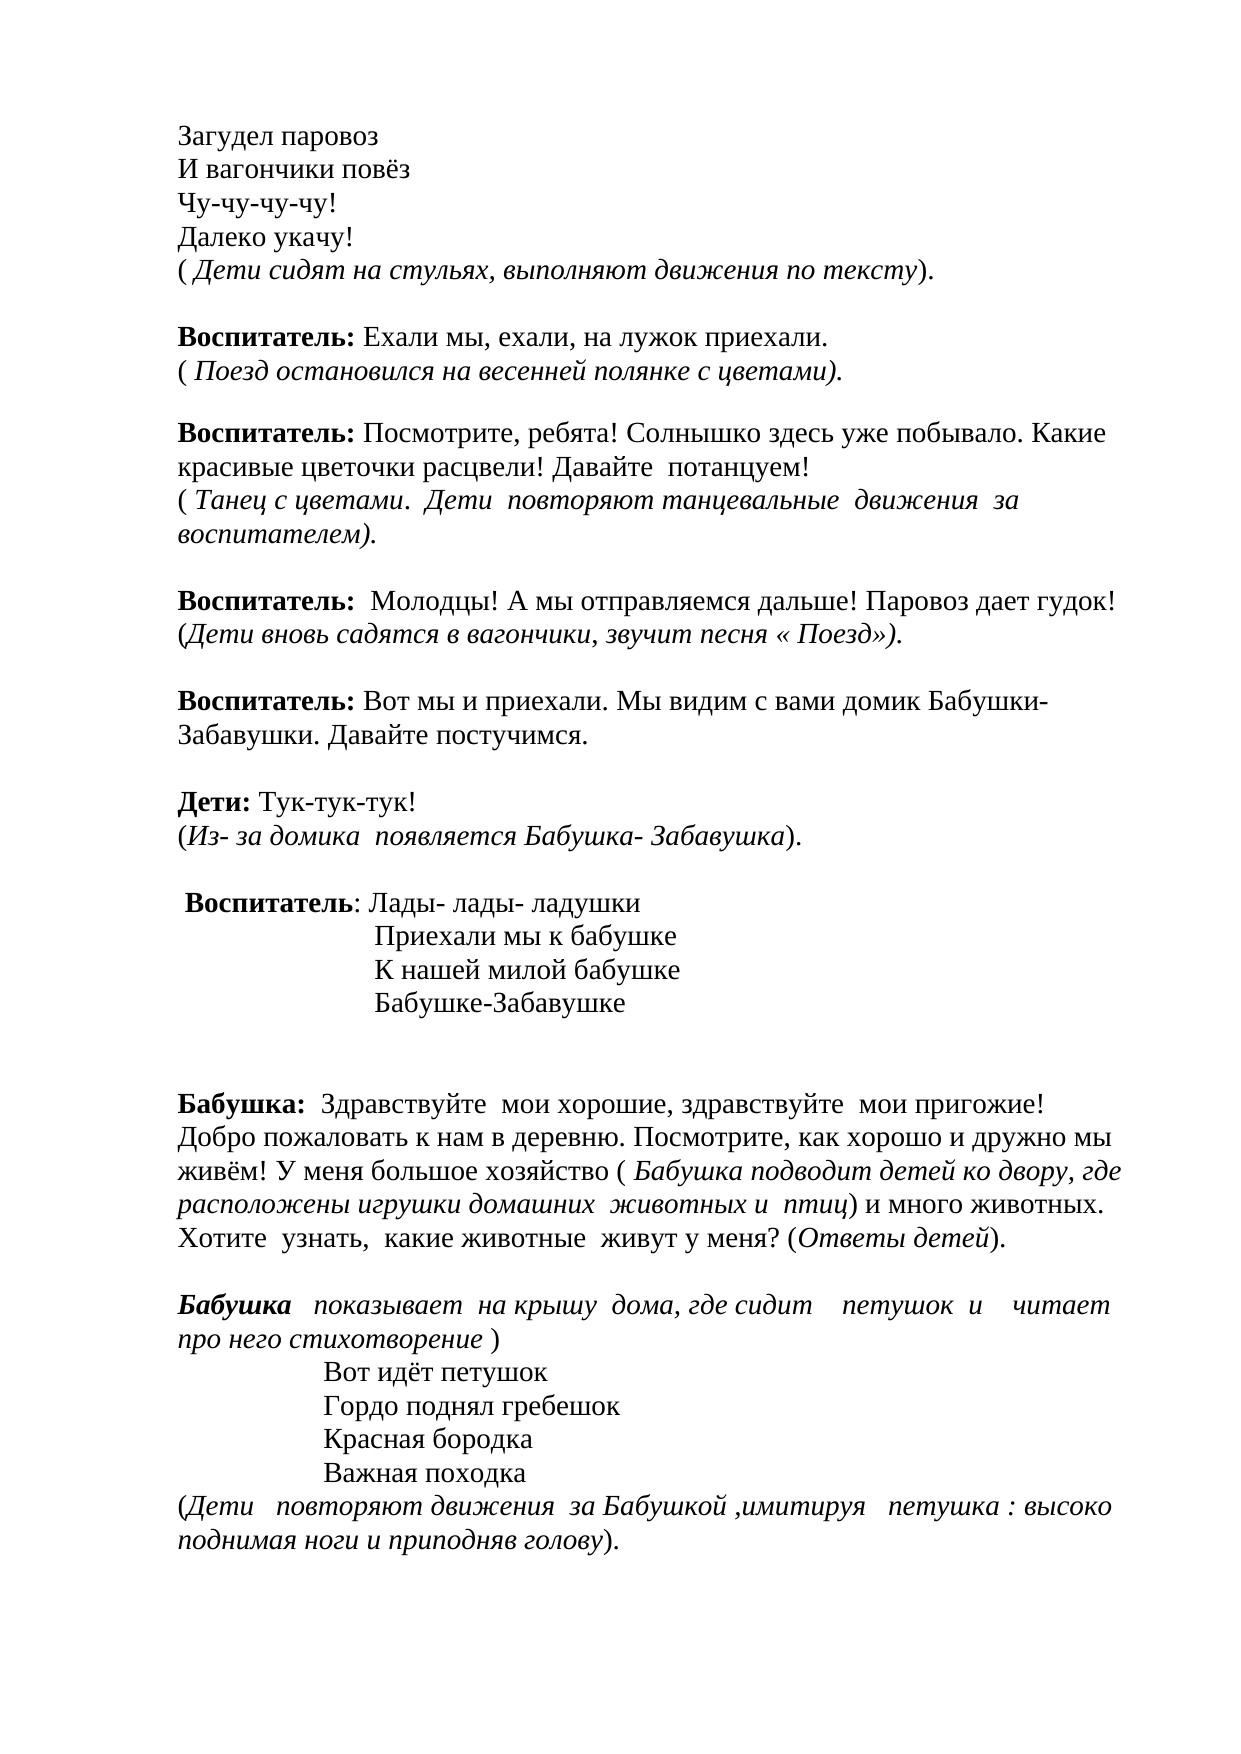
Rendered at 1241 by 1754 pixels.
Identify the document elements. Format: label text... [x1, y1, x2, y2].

text Бабушка показывает на крышу дома, где сидит петушок и читает про него стихотворение ) [177, 1287, 1152, 1354]
text Гордо поднял гребешок [177, 1388, 1152, 1421]
text Бабушке-Забавушке [177, 985, 1152, 1019]
text (Из- за домика появляется Бабушка- Забавушка). [177, 818, 1152, 851]
text Важная походка [177, 1455, 1152, 1488]
text ( Дети сидят на стульях, выполняют движения по тексту). [177, 252, 1152, 286]
text Приехали мы к бабушке [177, 918, 1152, 952]
text (Дети вновь садятся в вагончики, звучит песня « Поезд»). [177, 616, 1152, 650]
text Далеко укачу! [177, 219, 1152, 252]
text Воспитатель: Посмотрите, ребята! Солнышко здесь уже побывало. Какие красивые цветочки расцвели! Давайте потанцуем! [177, 415, 1152, 482]
text Загудел паровоз [177, 118, 1152, 152]
text Воспитатель: Вот мы и приехали. Мы видим с вами домик Бабушки- Забавушки. Давайте постучимся. [177, 683, 1152, 751]
text Добро пожаловать к нам в деревню. Посмотрите, как хорошо и дружно мы живём! У меня большое хозяйство ( Бабушка подводит детей ко двору, где расположены игрушки домашних животных и птиц) и много животных. [177, 1119, 1152, 1220]
text ( Танец с цветами. Дети повторяют танцевальные движения за воспитателем). [177, 482, 1152, 549]
text Воспитатель: Молодцы! А мы отправляемся дальше! Паровоз дает гудок! [177, 583, 1152, 616]
text Чу-чу-чу-чу! [177, 185, 1152, 219]
text Хотите узнать, какие животные живут у меня? (Ответы детей). [177, 1220, 1152, 1254]
text Дети: Тук-тук-тук! [177, 784, 1152, 818]
text Бабушка: Здравствуйте мои хорошие, здравствуйте мои пригожие! [177, 1086, 1152, 1119]
text Красная бородка [177, 1421, 1152, 1455]
text Вот идёт петушок [177, 1354, 1152, 1388]
text ( Поезд остановился на весенней полянке с цветами). [177, 353, 1152, 386]
text Воспитатель: Лады- лады- ладушки [177, 885, 1152, 918]
text И вагончики повёз [177, 152, 1152, 185]
text (Дети повторяют движения за Бабушкой ,имитируя петушка : высоко поднимая ноги и приподняв голову). [177, 1488, 1152, 1556]
text К нашей милой бабушке [177, 952, 1152, 985]
text Воспитатель: Ехали мы, ехали, на лужок приехали. [177, 319, 1152, 353]
